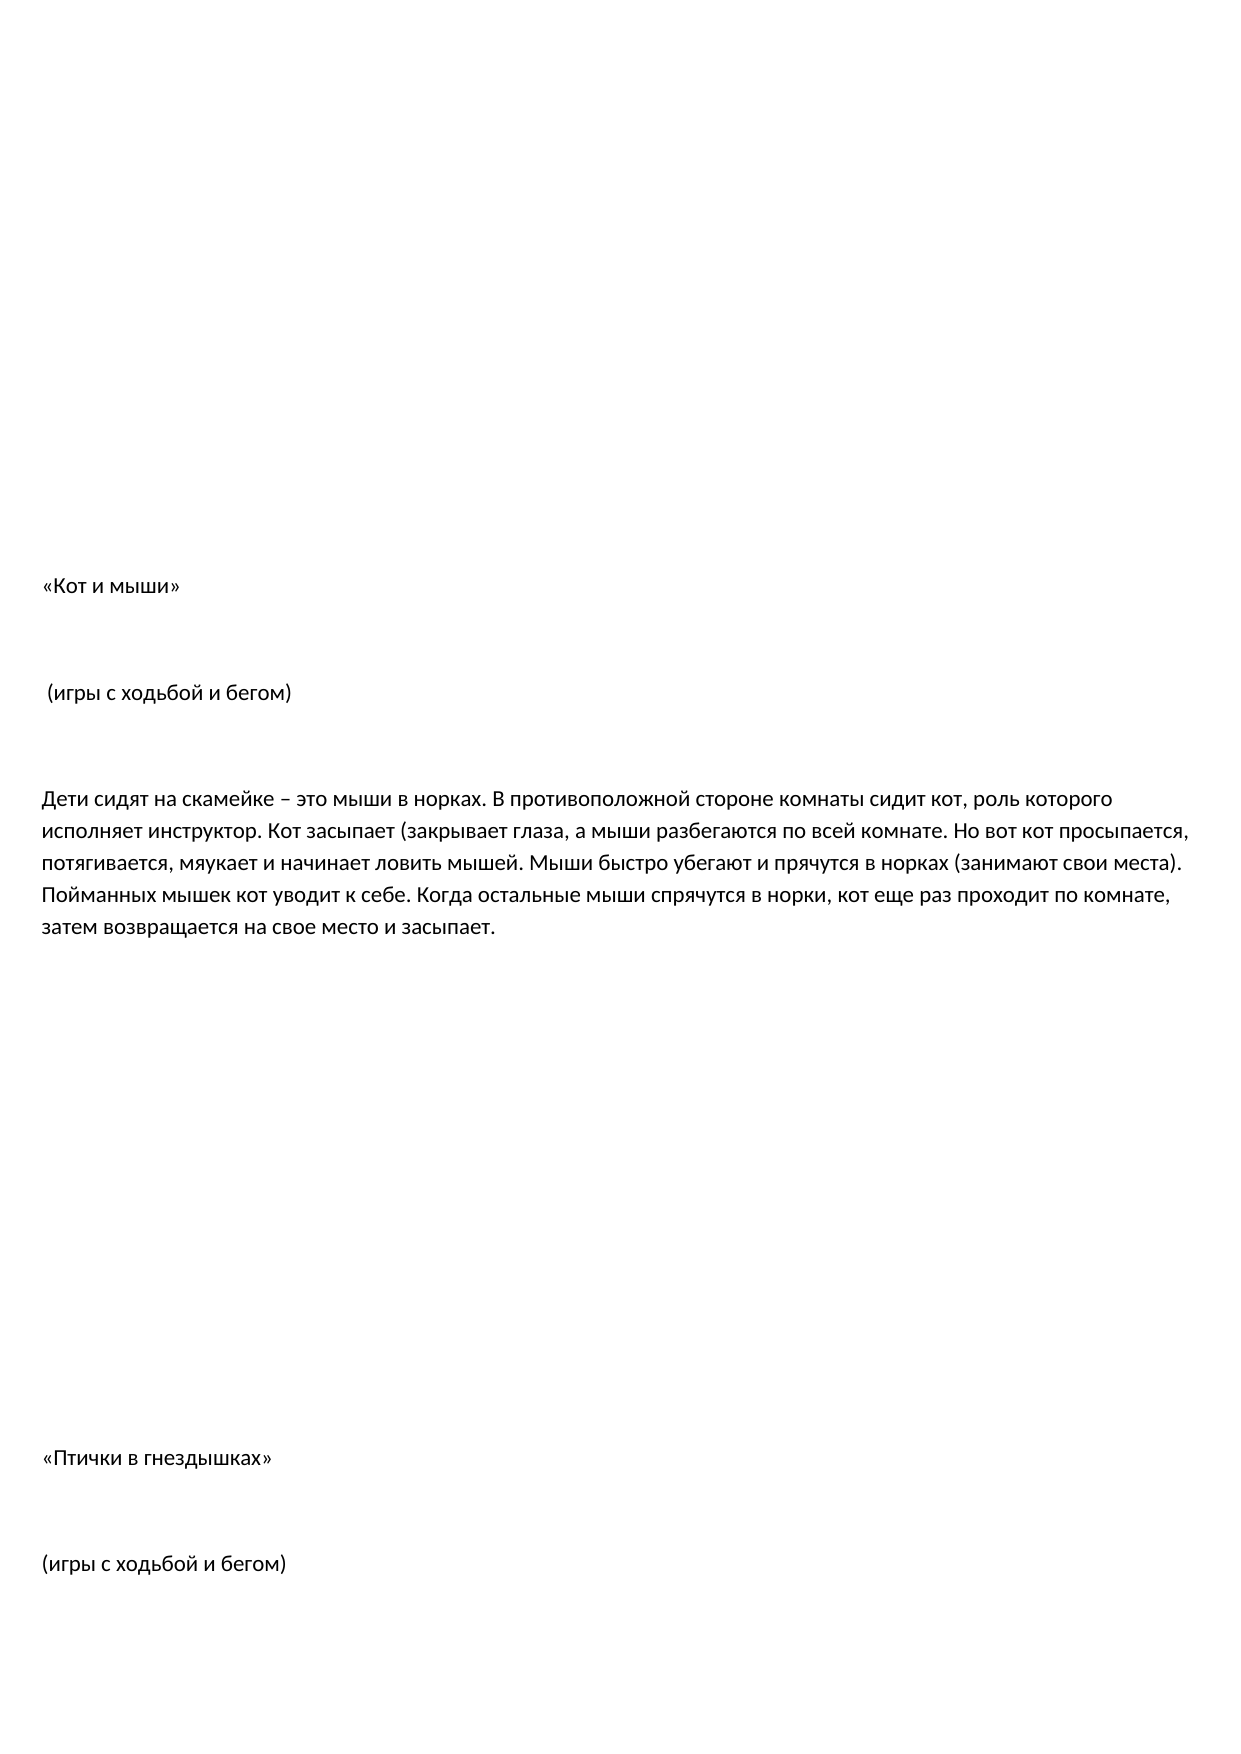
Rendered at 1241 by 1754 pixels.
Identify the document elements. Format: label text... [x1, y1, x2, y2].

text Дети сидят на скамейке – это мыши в норках. В противоположной стороне комнаты сидит кот, роль которого исполняет инструктор. Кот засыпает (закрывает глаза, а мыши разбегаются по всей комнате. Но вот кот просыпается, потягивается, мяукает и начинает ловить мышей. Мыши быстро убегают и прячутся в норках (занимают свои места). Пойманных мышек кот уводит к себе. Когда остальные мыши спрячутся в норки, кот еще раз проходит по комнате, затем возвращается на свое место и засыпает. [41, 784, 1199, 940]
text (игры с ходьбой и бегом) [41, 678, 1199, 706]
text «Птички в гнездышках» [41, 1443, 1199, 1471]
text (игры с ходьбой и бегом) [41, 1549, 1199, 1577]
text «Кот и мыши» [41, 572, 1199, 599]
